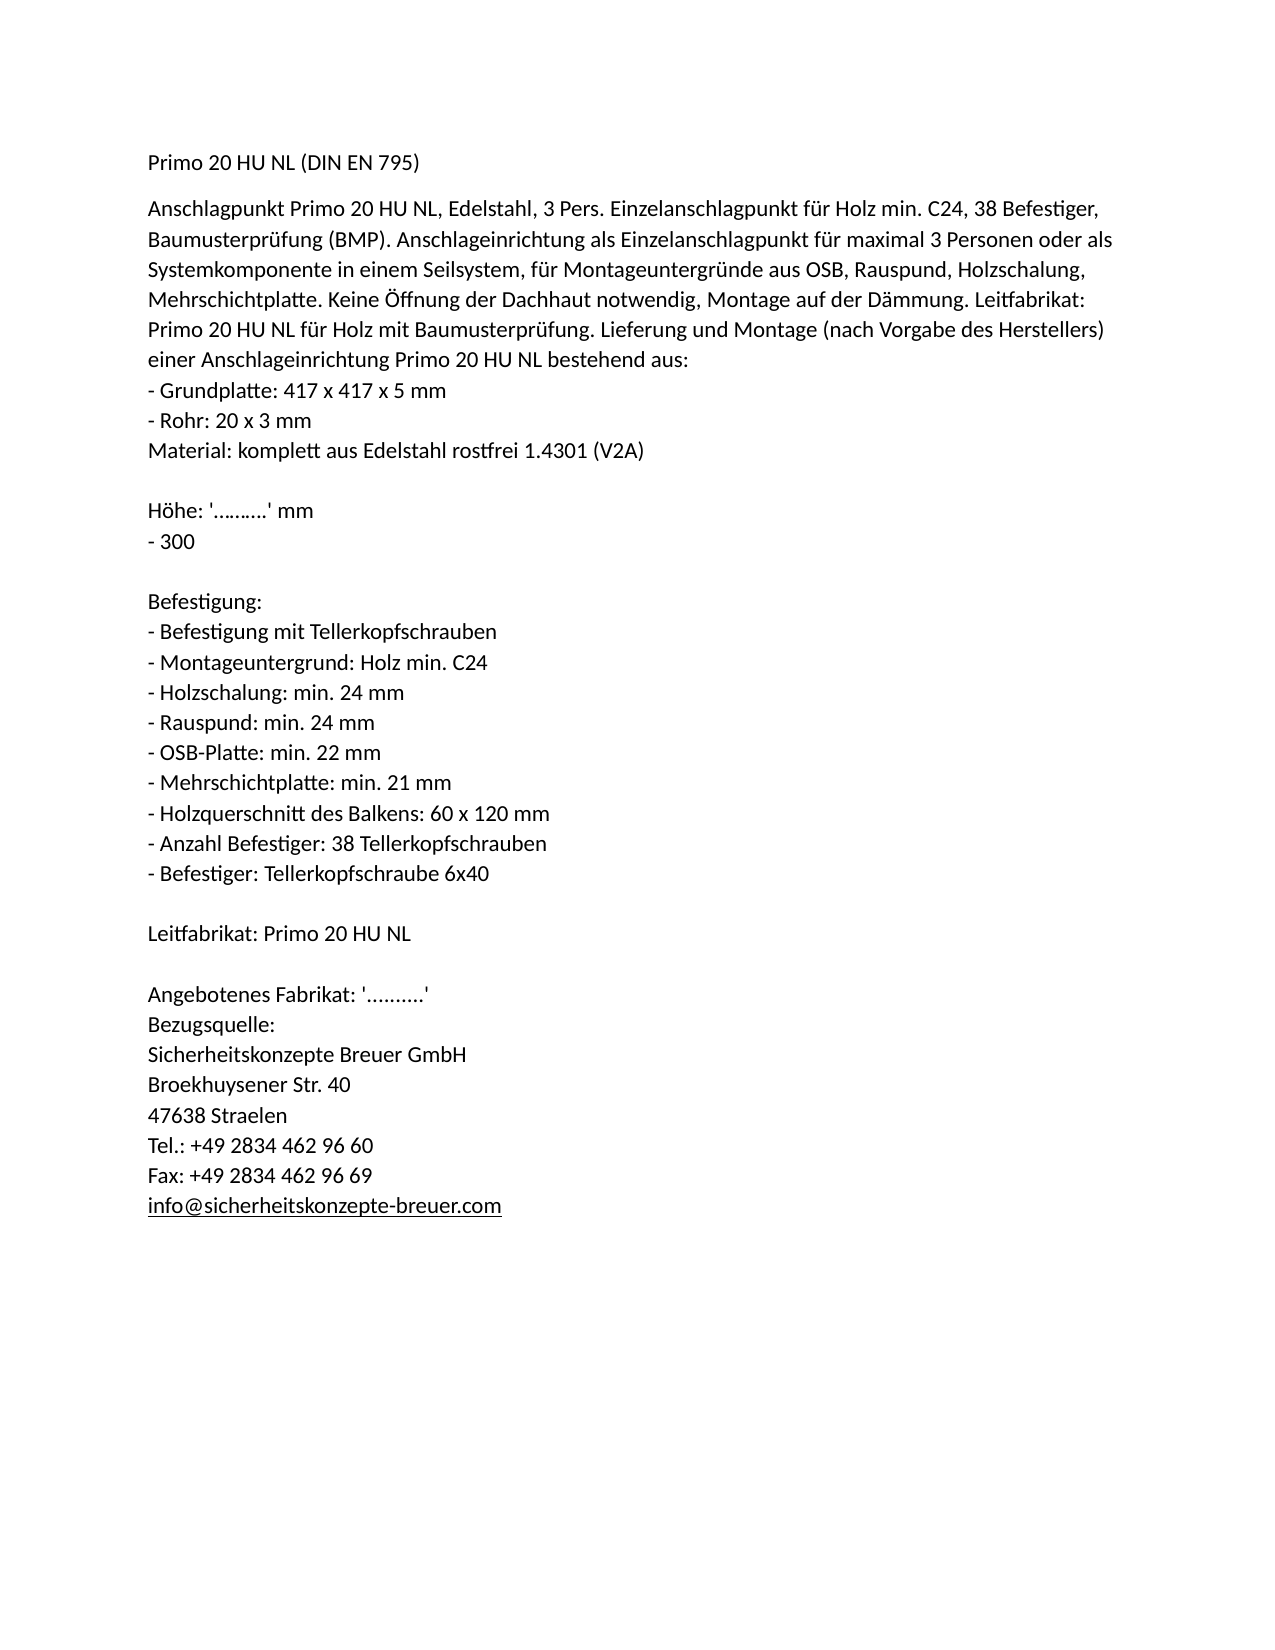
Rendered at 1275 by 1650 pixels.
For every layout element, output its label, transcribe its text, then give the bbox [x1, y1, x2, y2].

text Anschlagpunkt Primo 20 HU NL, Edelstahl, 3 Pers. Einzelanschlagpunkt für Holz min. C24, 38 Befestiger, Baumusterprüfung (BMP). Anschlageinrichtung als Einzelanschlagpunkt für maximal 3 Personen oder als Systemkomponente in einem Seilsystem, für Montageuntergründe aus OSB, Rauspund, Holzschalung, Mehrschichtplatte. Keine Öffnung der Dachhaut notwendig, Montage auf der Dämmung. Leitfabrikat: Primo 20 HU NL für Holz mit Baumusterprüfung. Lieferung und Montage (nach Vorgabe des Herstellers) einer Anschlageinrichtung Primo 20 HU NL bestehend aus: - Grundplatte: 417 x 417 x 5 mm - Rohr: 20 x 3 mm Material: komplett aus Edelstahl rostfrei 1.4301 (V2A) Höhe: '……….' mm - 300 Befestigung: - Befestigung mit Tellerkopfschrauben - Montageuntergrund: Holz min. C24 - Holzschalung: min. 24 mm - Rauspund: min. 24 mm - OSB-Platte: min. 22 mm - Mehrschichtplatte: min. 21 mm - Holzquerschnitt des Balkens: 60 x 120 mm - Anzahl Befestiger: 38 Tellerkopfschrauben - Befestiger: Tellerkopfschraube 6x40 Leitfabrikat: Primo 20 HU NL Angebotenes Fabrikat: '..........' Bezugsquelle: Sicherheitskonzepte Breuer GmbH Broekhuysener Str. 40 47638 Straelen Tel.: +49 2834 462 96 60 Fax: +49 2834 462 96 69 info@sicherheitskonzepte-breuer.com [148, 194, 1127, 1219]
text Primo 20 HU NL (DIN EN 795) [148, 148, 1127, 176]
